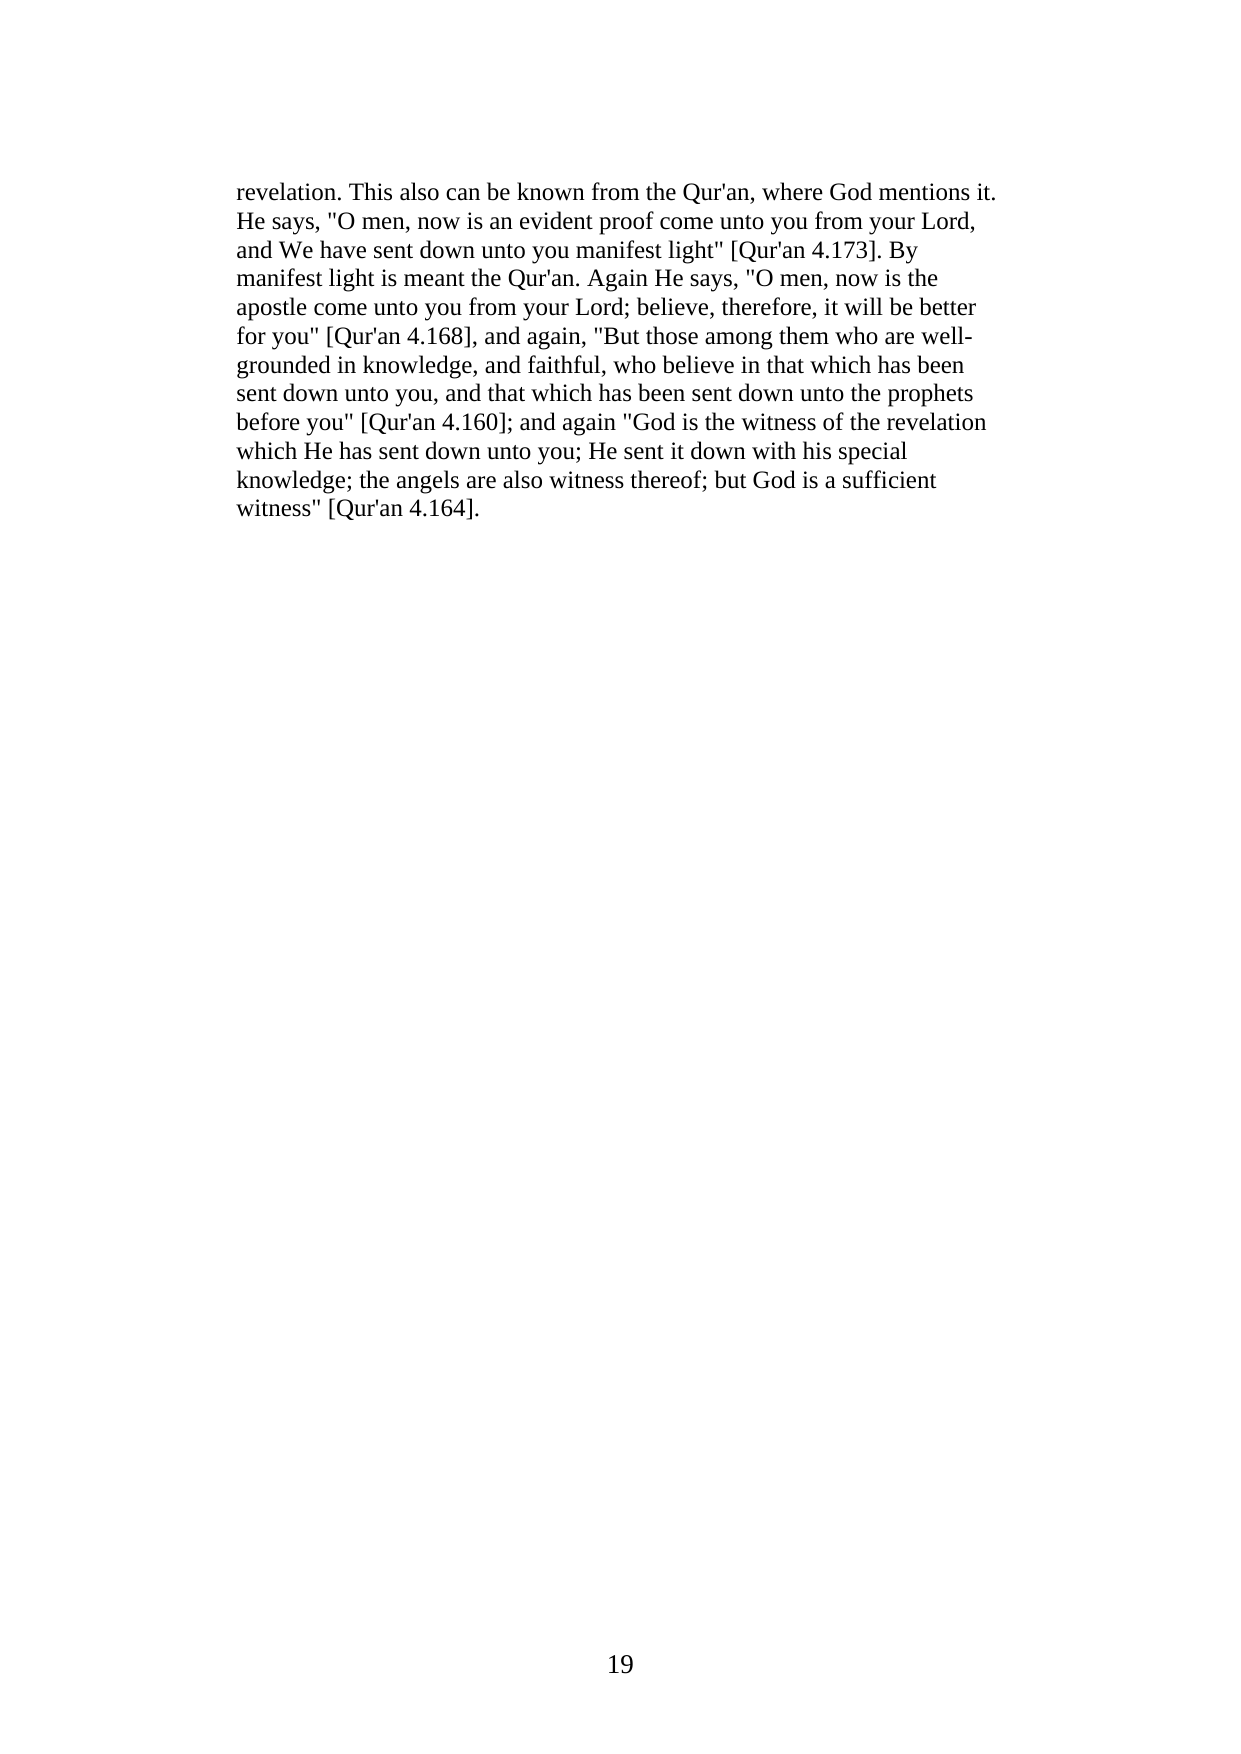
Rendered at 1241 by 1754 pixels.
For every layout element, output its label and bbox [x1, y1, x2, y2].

text [236, 177, 1004, 522]
